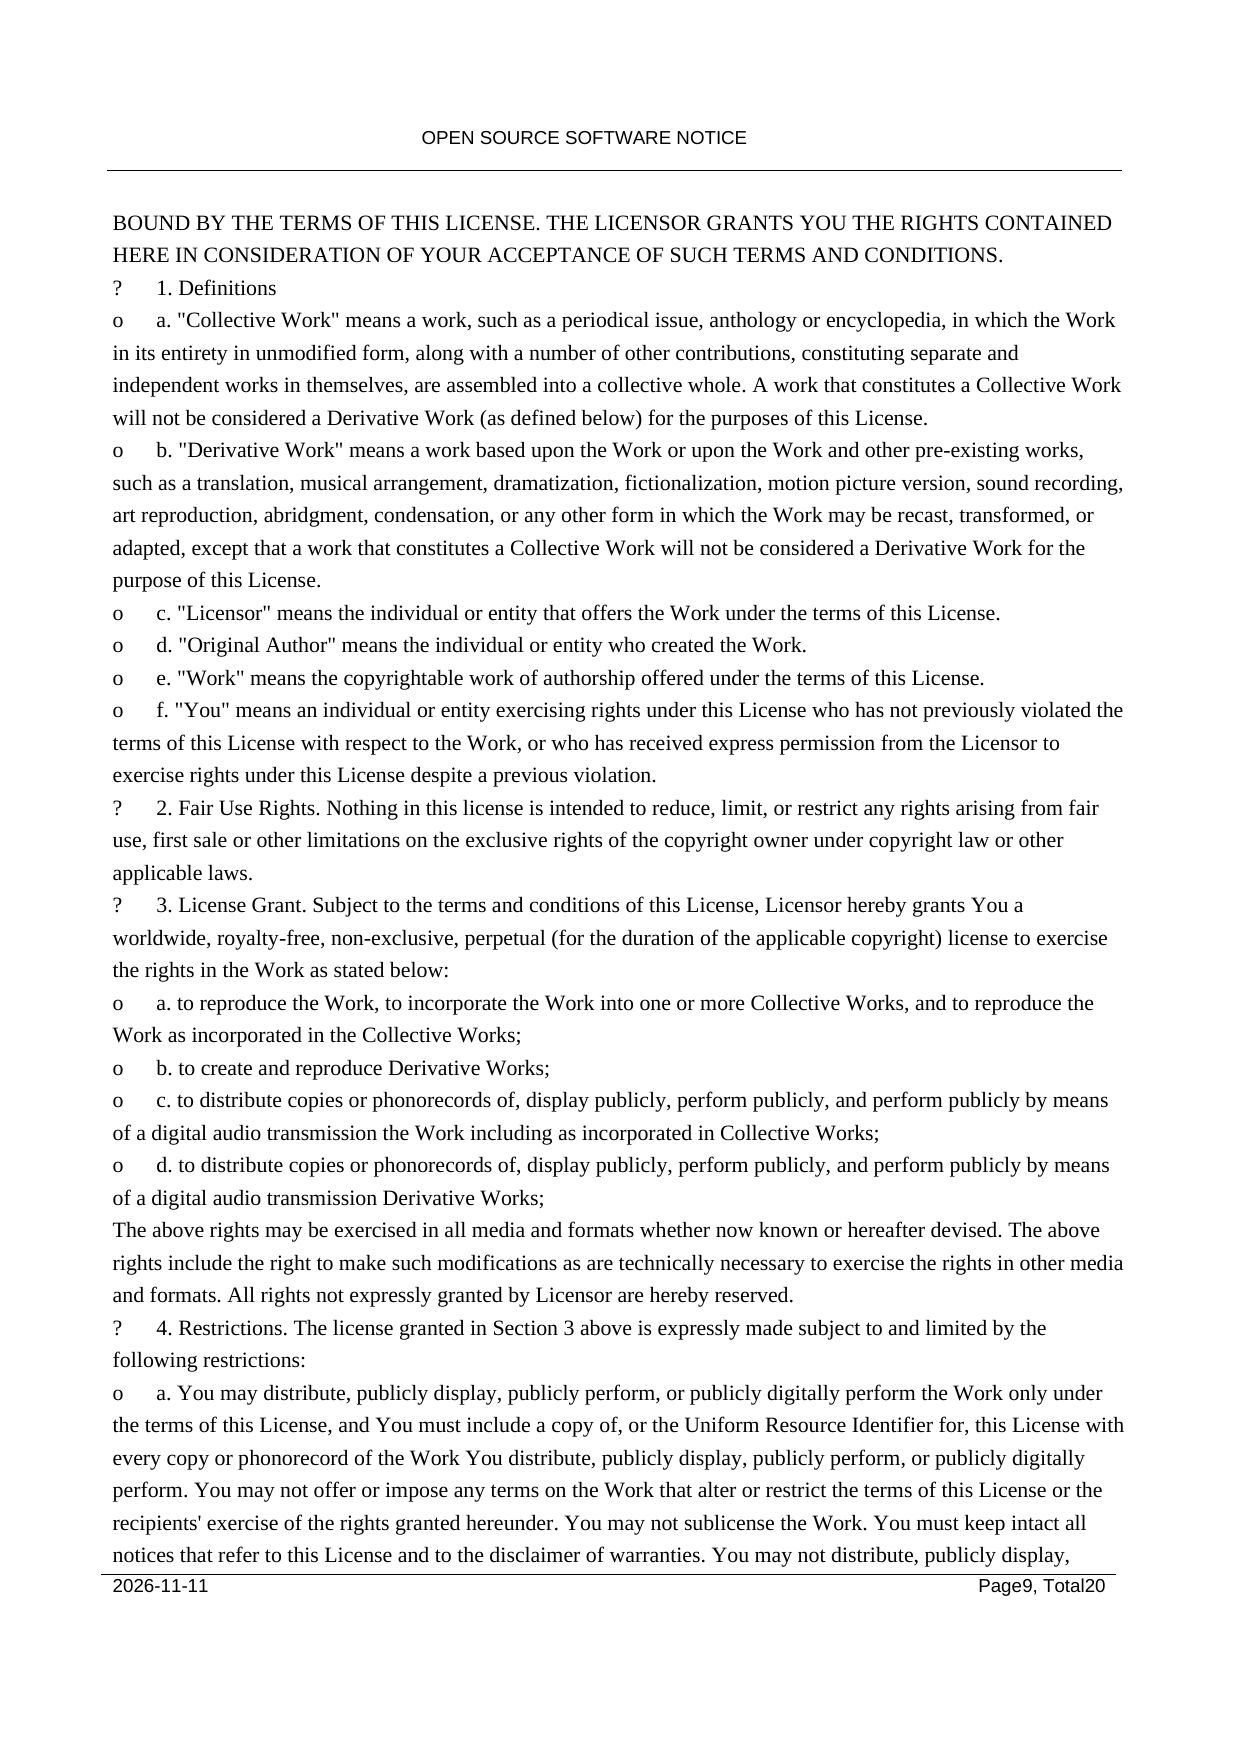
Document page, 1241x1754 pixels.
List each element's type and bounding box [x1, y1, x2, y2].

text [112, 206, 1128, 1571]
